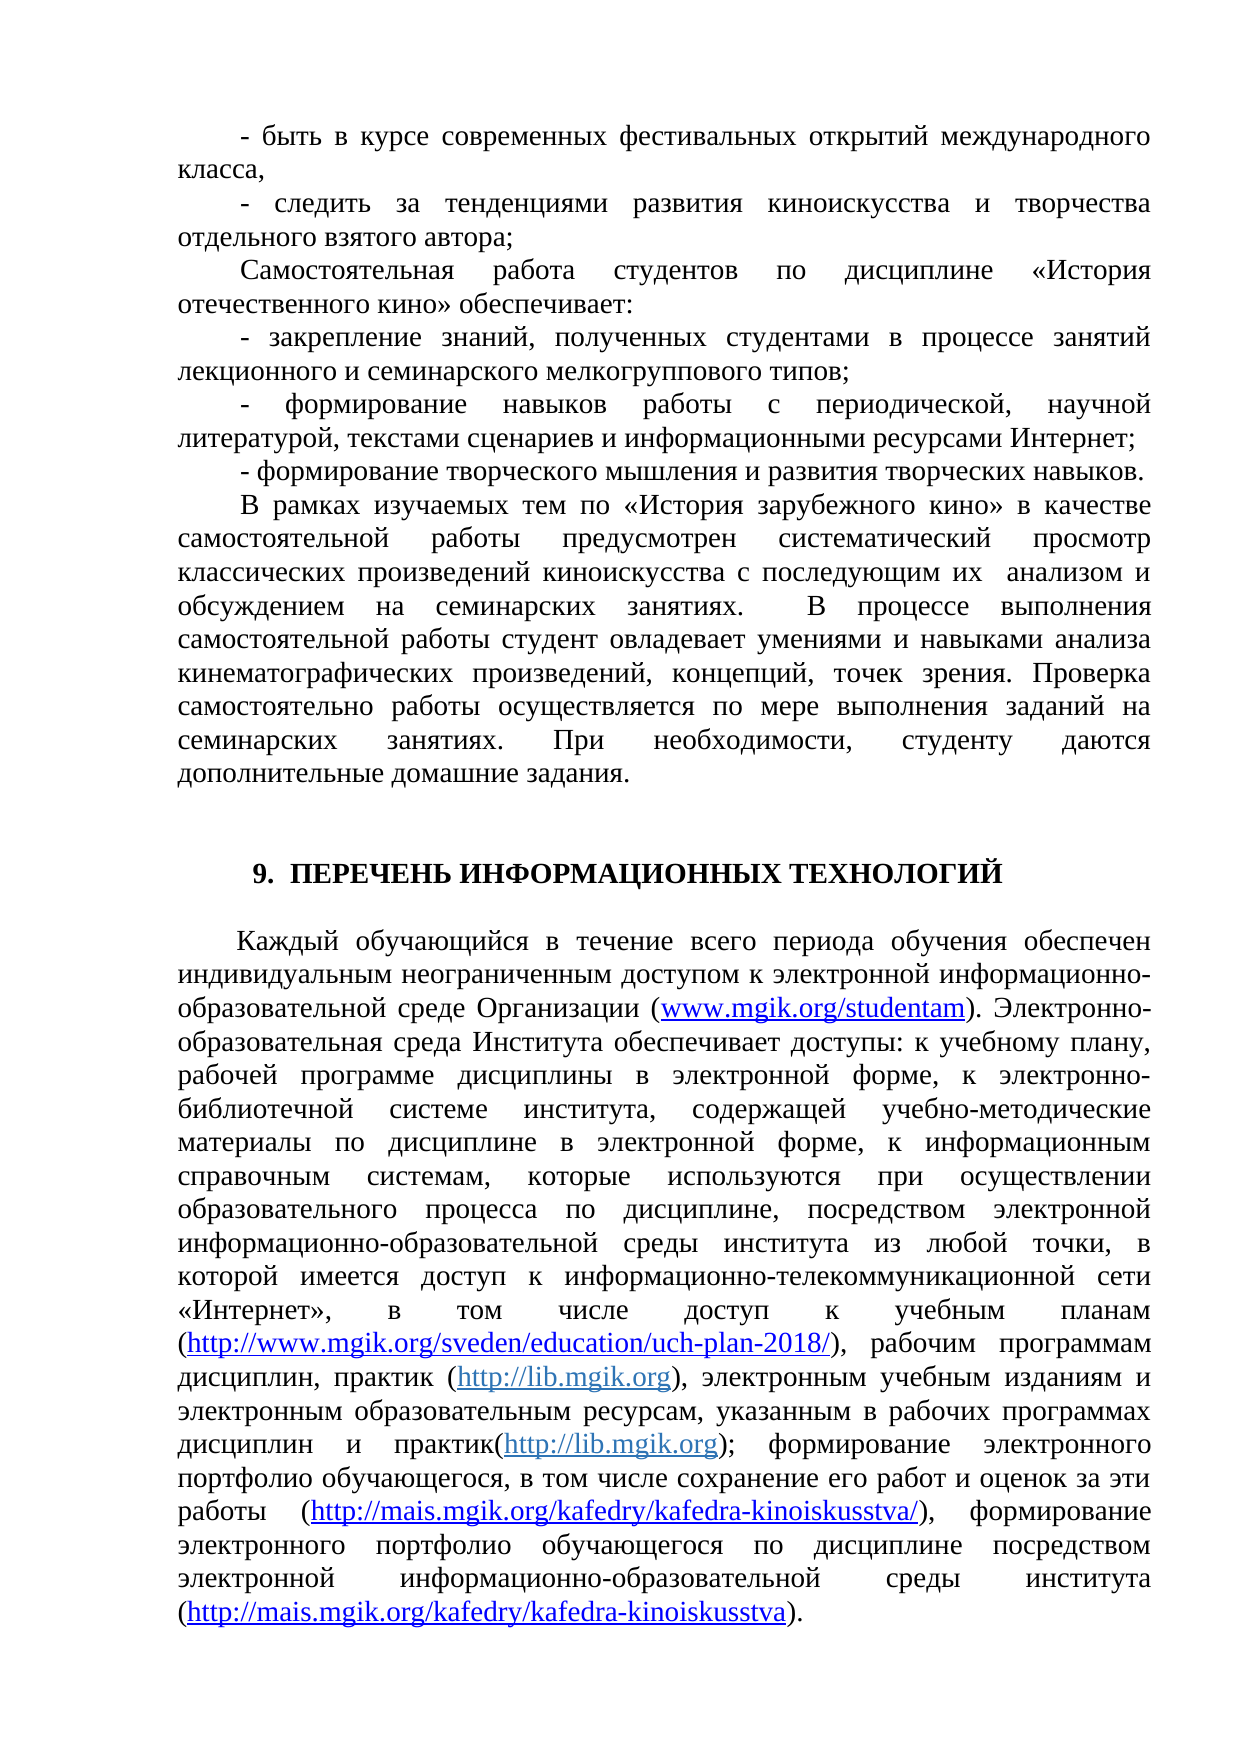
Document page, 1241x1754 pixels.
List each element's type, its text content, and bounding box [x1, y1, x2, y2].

text - следить за тенденциями развития киноискусства и творчества отдельного взятого автора; [177, 185, 1152, 252]
text Самостоятельная работа студентов по дисциплине «История отечественного кино» обеспечивает: [177, 252, 1152, 319]
text - быть в курсе современных фестивальных открытий международного класса, [177, 118, 1152, 185]
text - формирование навыков работы с периодической, научной литературой, текстами сценариев и информационными ресурсами Интернет; [177, 386, 1152, 453]
list Каждый обучающийся в течение всего периода обучения обеспечен индивидуальным неограниченным доступом к электронной информационно-образовательной среде Организации (www.mgik.org/studentam). Электронно-образовательная среда Института обеспечивает доступы: к учебному плану, рабочей программе дисциплины в электронной форме, к электронно-библиотечной системе института, содержащей учебно-методические материалы по дисциплине в электронной форме, к информационным справочным системам, которые используются при осуществлении образовательного процесса по дисциплине, посредством электронной информационно-образовательной среды института из любой точки, в которой имеется доступ к информационно-телекоммуникационной сети «Интернет», в том числе доступ к учебным планам (http://www.mgik.org/sveden/education/uch-plan-2018/), рабочим программам дисциплин, практик (http://lib.mgik.org), электронным учебным изданиям и электронным образовательным ресурсам, указанным в рабочих программах дисциплин и практик(http://lib.mgik.org); формирование электронного портфолио обучающегося, в том числе сохранение его работ и оценок за эти работы (http://mais.mgik.org/kafedry/kafedra-kinoiskusstva/), формирование электронного портфолио обучающегося по дисциплине посредством электронной информационно-образовательной среды института (http://mais.mgik.org/kafedry/kafedra-kinoiskusstva). [177, 923, 1152, 1627]
text В рамках изучаемых тем по «История зарубежного кино» в качестве самостоятельной работы предусмотрен систематический просмотр классических произведений киноискусства с последующим их анализом и обсуждением на семинарских занятиях. В процессе выполнения самостоятельной работы студент овладевает умениями и навыками анализа кинематографических произведений, концепций, точек зрения. Проверка самостоятельно работы осуществляется по мере выполнения заданий на семинарских занятиях. При необходимости, студенту даются дополнительные домашние задания. [177, 487, 1152, 789]
list ПЕРЕЧЕНЬ ИНФОРМАЦИОННЫХ ТЕХНОЛОГИЙ [252, 856, 1152, 889]
text - закрепление знаний, полученных студентами в процессе занятий лекционного и семинарского мелкогруппового типов; [177, 319, 1152, 386]
text - формирование творческого мышления и развития творческих навыков. [177, 453, 1152, 487]
